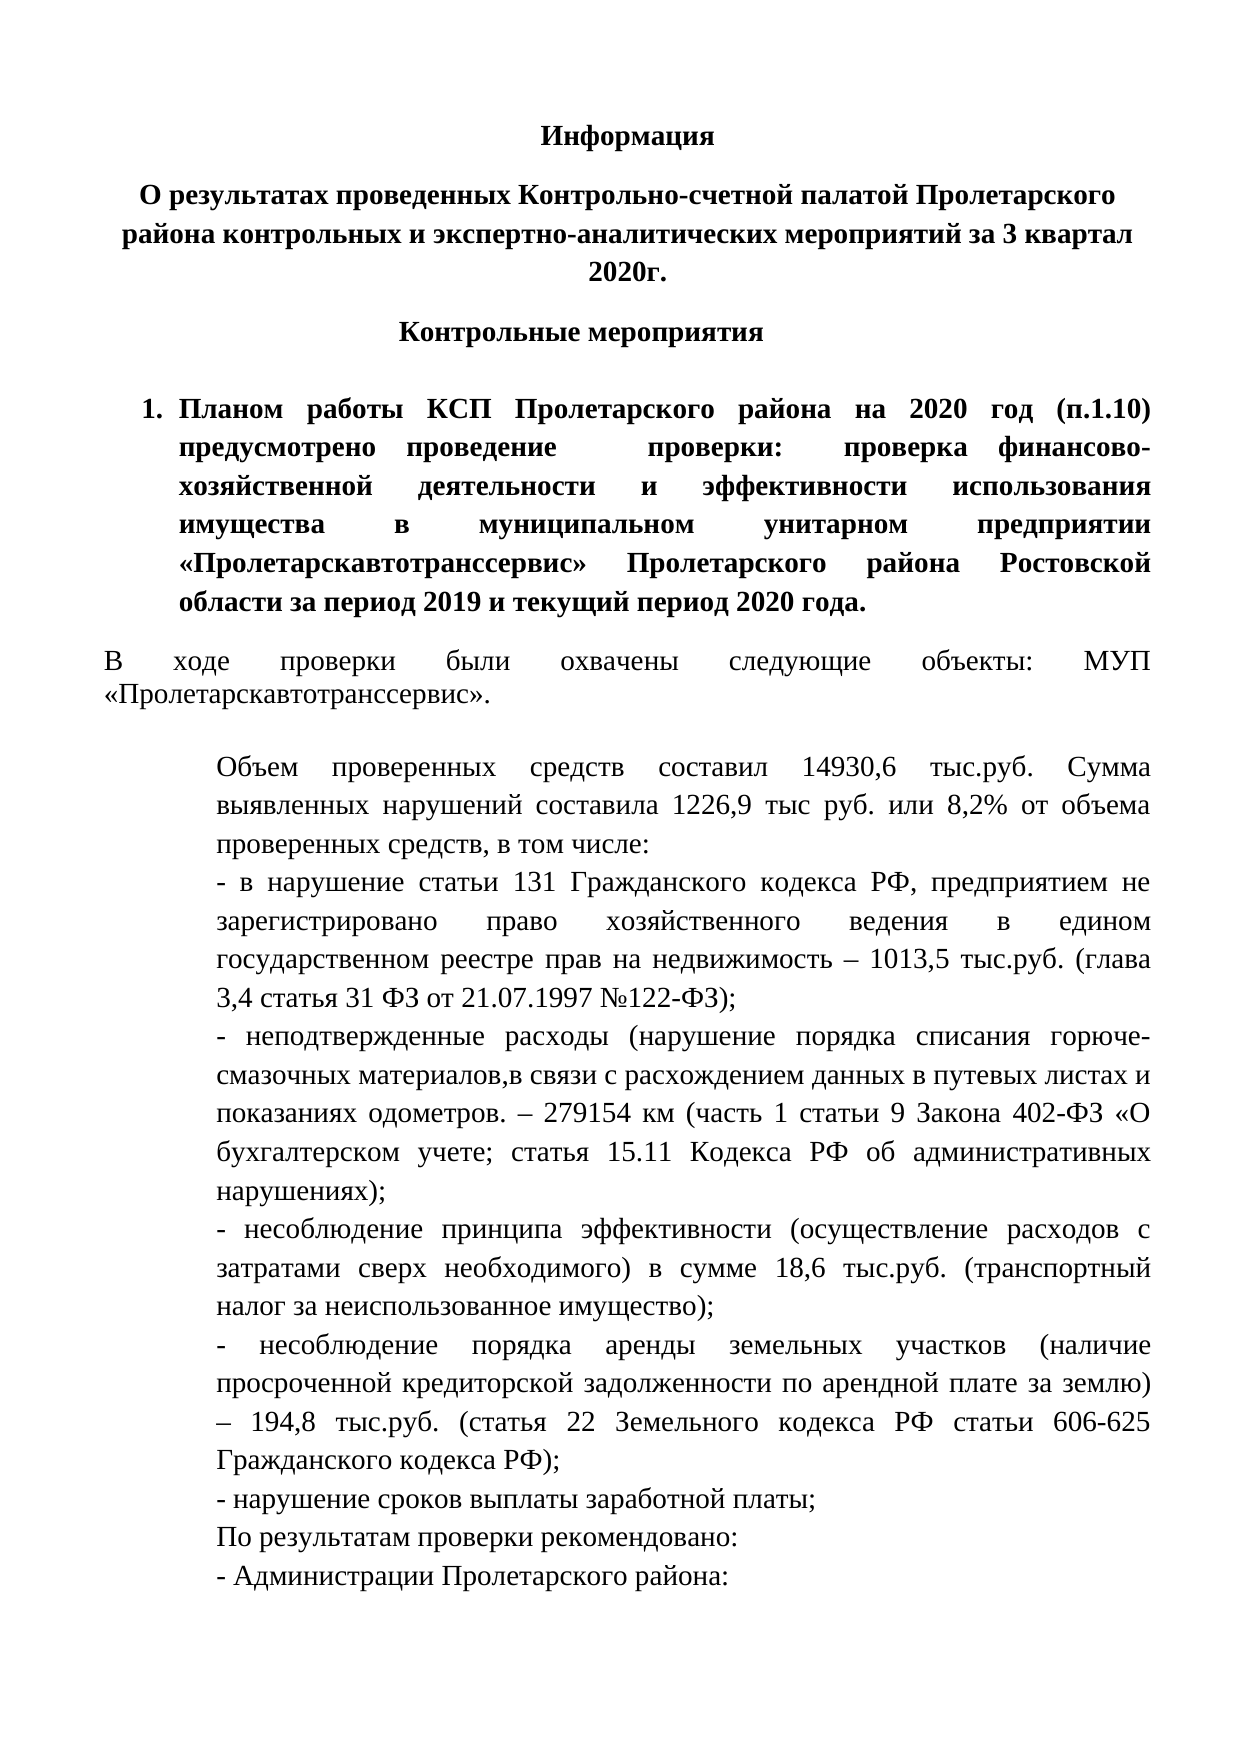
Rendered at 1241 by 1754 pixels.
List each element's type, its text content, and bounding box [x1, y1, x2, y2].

list - несоблюдение принципа эффективности (осуществление расходов с затратами сверх необходимого) в сумме 18,6 тыс.руб. (транспортный налог за неиспользованное имущество); [216, 1211, 1152, 1322]
list - неподтвержденные расходы (нарушение порядка списания горюче-смазочных материалов,в связи с расхождением данных в путевых листах и показаниях одометров. – 279154 км (часть 1 статьи 9 Закона 402-ФЗ «О бухгалтерском учете; статья 15.11 Кодекса РФ об административных нарушениях); [216, 1018, 1152, 1206]
text О результатах проведенных Контрольно-счетной палатой Пролетарского района контрольных и экспертно-аналитических мероприятий за 3 квартал 2020г. [103, 177, 1152, 288]
list По результатам проверки рекомендовано: [216, 1519, 1152, 1553]
list - в нарушение статьи 131 Гражданского кодекса РФ, предприятием не зарегистрировано право хозяйственного ведения в едином государственном реестре прав на недвижимость – 1013,5 тыс.руб. (глава 3,4 статья 31 ФЗ от 21.07.1997 №122-ФЗ); [216, 864, 1152, 1013]
list - нарушение сроков выплаты заработной платы; [216, 1481, 1152, 1514]
list Планом работы КСП Пролетарского района на 2020 год (п.1.10) предусмотрено проведение проверки: проверка финансово-хозяйственной деятельности и эффективности использования имущества в муниципальном унитарном предприятии «Пролетарскавтотранссервис» Пролетарского района Ростовской области за период 2019 и текущий период 2020 года. [141, 391, 1152, 617]
list - несоблюдение порядка аренды земельных участков (наличие просроченной кредиторской задолженности по арендной плате за землю) – 194,8 тыс.руб. (статья 22 Земельного кодекса РФ статьи 606-625 Гражданского кодекса РФ); [216, 1327, 1152, 1476]
text Информация [103, 118, 1152, 152]
text В ходе проверки были охвачены следующие объекты: МУП «Пролетарскавтотранссервис». [103, 643, 1152, 710]
list Объем проверенных средств составил 14930,6 тыс.руб. Сумма выявленных нарушений составила 1226,9 тыс руб. или 8,2% от объема проверенных средств, в том числе: [216, 749, 1152, 859]
list - Администрации Пролетарского района: [216, 1558, 1152, 1592]
list Контрольные мероприятия [326, 314, 1152, 347]
